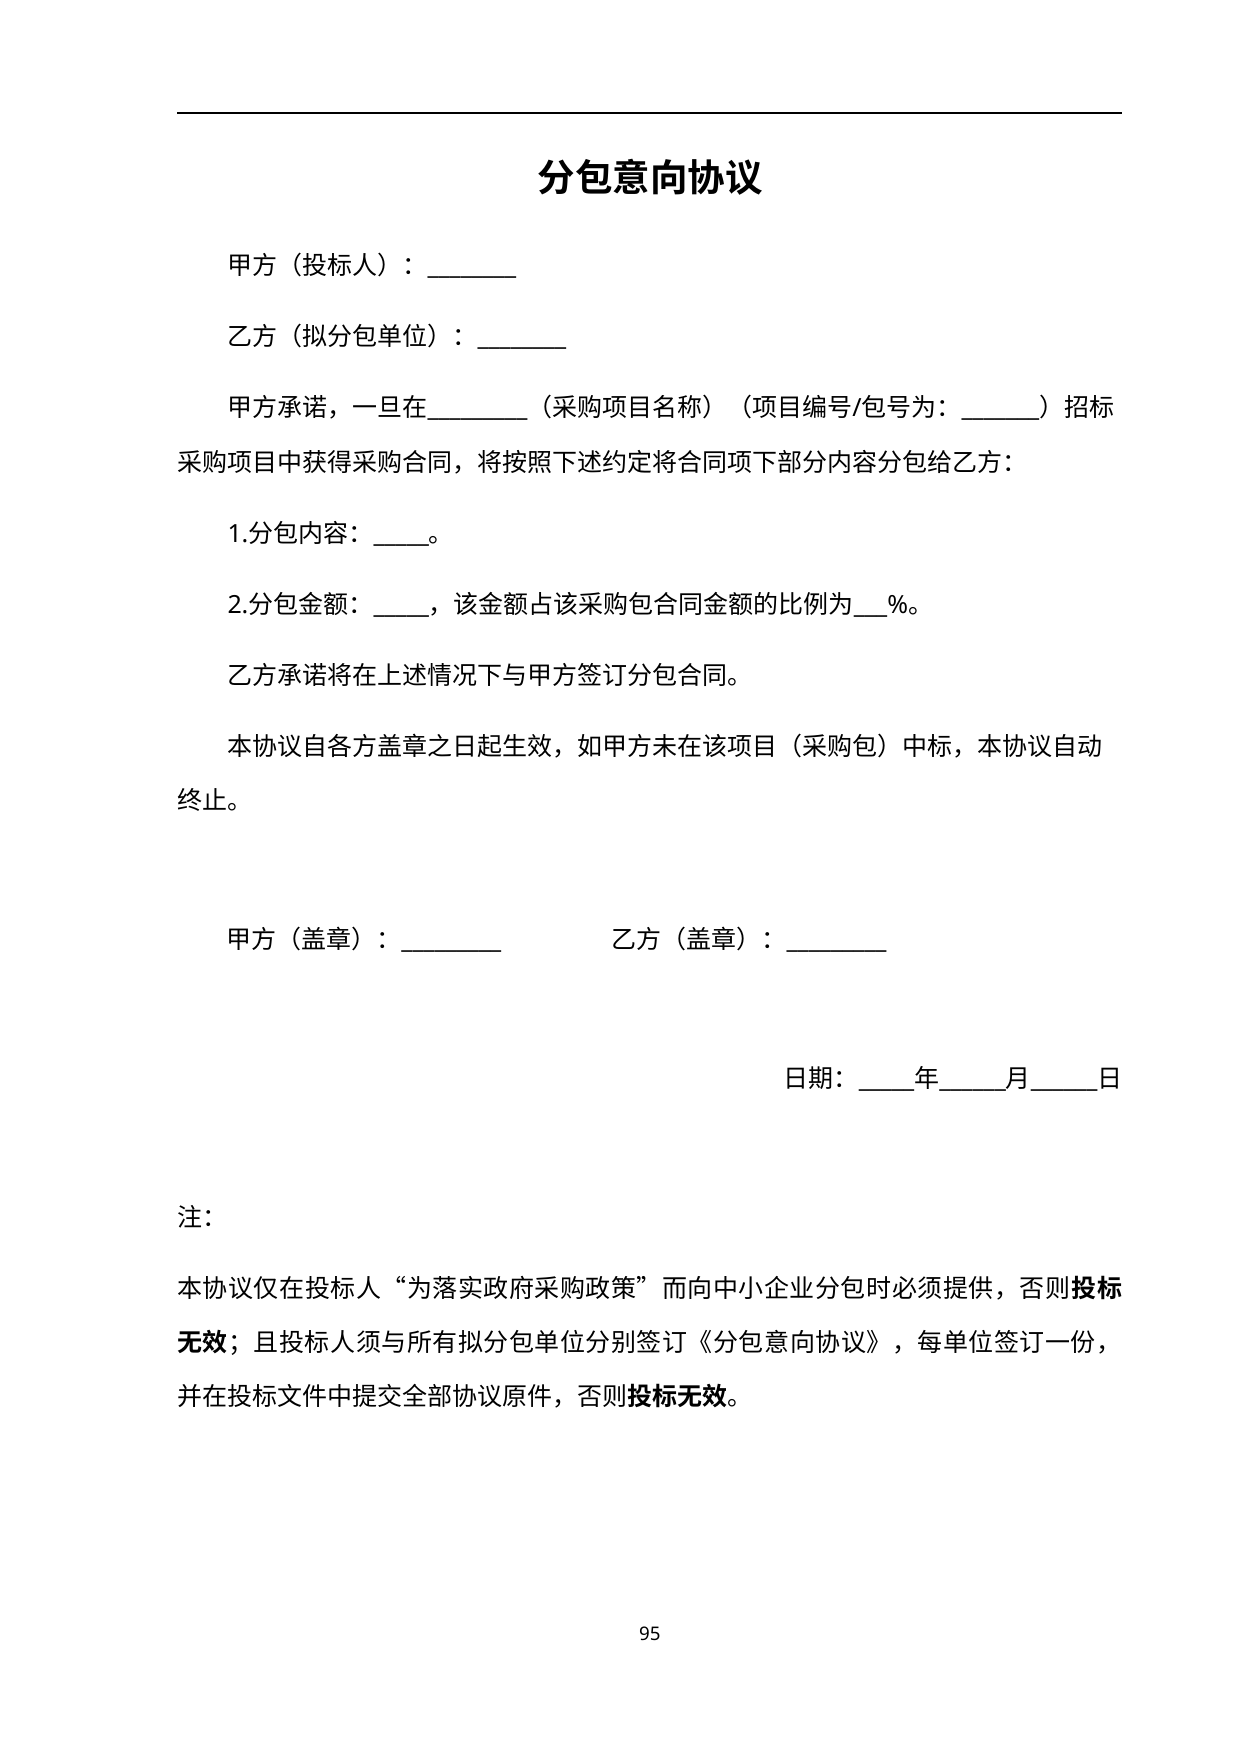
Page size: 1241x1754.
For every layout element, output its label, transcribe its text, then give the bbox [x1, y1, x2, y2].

text 甲方（投标人）：________ [177, 246, 1122, 282]
text 1.分包内容：_____。 [177, 513, 1122, 549]
text 甲方（盖章）：_________ 乙方（盖章）：_________ [177, 919, 1122, 956]
text 分包意向协议 [177, 148, 1122, 202]
text 本协议自各方盖章之日起生效，如甲方未在该项目（采购包）中标，本协议自动终止。 [177, 726, 1122, 817]
text 注： [177, 1197, 1122, 1233]
text 日期：_____年______月______日 [227, 1058, 1122, 1094]
text 本协议仅在投标人“为落实政府采购政策”而向中小企业分包时必须提供，否则投标无效；且投标人须与所有拟分包单位分别签订《分包意向协议》，每单位签订一份，并在投标文件中提交全部协议原件，否则投标无效。 [177, 1268, 1122, 1413]
text 乙方承诺将在上述情况下与甲方签订分包合同。 [177, 655, 1122, 692]
text 甲方承诺，一旦在_________（采购项目名称）（项目编号/包号为：_______）招标采购项目中获得采购合同，将按照下述约定将合同项下部分内容分包给乙方： [177, 388, 1122, 478]
text 乙方（拟分包单位）：________ [177, 317, 1122, 353]
text 2.分包金额：_____，该金额占该采购包合同金额的比例为___%。 [177, 584, 1122, 621]
